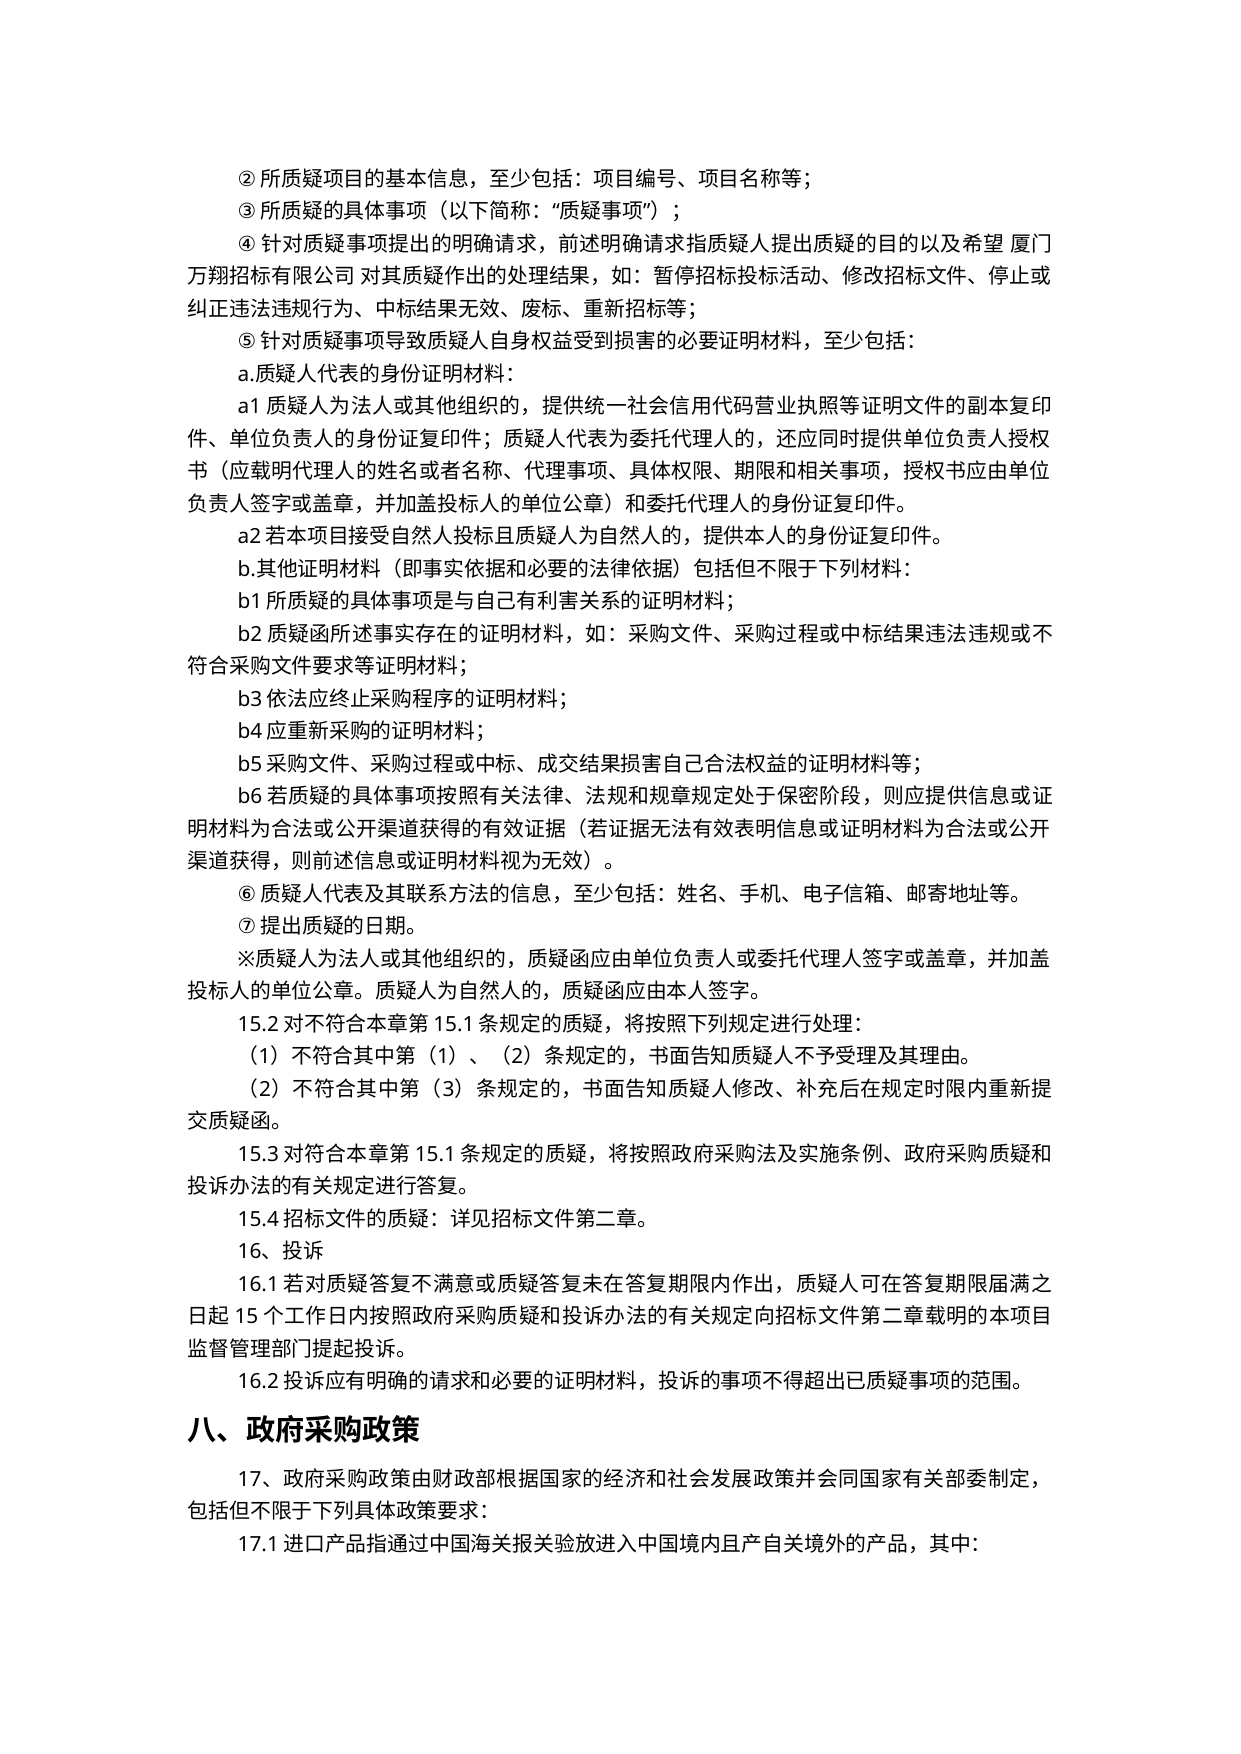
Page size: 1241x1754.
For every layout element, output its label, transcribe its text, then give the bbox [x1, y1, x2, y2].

text 17.1进口产品指通过中国海关报关验放进入中国境内且产自关境外的产品，其中： [187, 1527, 1053, 1559]
text b.其他证明材料（即事实依据和必要的法律依据）包括但不限于下列材料： [187, 552, 1053, 584]
text b6若质疑的具体事项按照有关法律、法规和规章规定处于保密阶段，则应提供信息或证明材料为合法或公开渠道获得的有效证据（若证据无法有效表明信息或证明材料为合法或公开渠道获得，则前述信息或证明材料视为无效）。 [187, 779, 1053, 877]
text b5采购文件、采购过程或中标、成交结果损害自己合法权益的证明材料等； [187, 747, 1053, 779]
text ③所质疑的具体事项（以下简称：“质疑事项”）； [187, 194, 1053, 227]
text （2）不符合其中第（3）条规定的，书面告知质疑人修改、补充后在规定时限内重新提交质疑函。 [187, 1072, 1053, 1137]
text b1所质疑的具体事项是与自己有利害关系的证明材料； [187, 584, 1053, 617]
text a1质疑人为法人或其他组织的，提供统一社会信用代码营业执照等证明文件的副本复印件、单位负责人的身份证复印件；质疑人代表为委托代理人的，还应同时提供单位负责人授权书（应载明代理人的姓名或者名称、代理事项、具体权限、期限和相关事项，授权书应由单位负责人签字或盖章，并加盖投标人的单位公章）和委托代理人的身份证复印件。 [187, 389, 1053, 519]
text 八、政府采购政策 [187, 1397, 1053, 1462]
text 15.3对符合本章第15.1条规定的质疑，将按照政府采购法及实施条例、政府采购质疑和投诉办法的有关规定进行答复。 [187, 1137, 1053, 1202]
text ②所质疑项目的基本信息，至少包括：项目编号、项目名称等； [187, 162, 1053, 194]
text ⑤针对质疑事项导致质疑人自身权益受到损害的必要证明材料，至少包括： [187, 324, 1053, 357]
text 16、投诉 [187, 1234, 1053, 1267]
text ⑥质疑人代表及其联系方法的信息，至少包括：姓名、手机、电子信箱、邮寄地址等。 [187, 877, 1053, 909]
text 15.4招标文件的质疑：详见招标文件第二章。 [187, 1202, 1053, 1234]
text a.质疑人代表的身份证明材料： [187, 357, 1053, 389]
text （1）不符合其中第（1）、（2）条规定的，书面告知质疑人不予受理及其理由。 [187, 1039, 1053, 1072]
text b2质疑函所述事实存在的证明材料，如：采购文件、采购过程或中标结果违法违规或不符合采购文件要求等证明材料； [187, 617, 1053, 682]
text ④针对质疑事项提出的明确请求，前述明确请求指质疑人提出质疑的目的以及希望 厦门万翔招标有限公司 对其质疑作出的处理结果，如：暂停招标投标活动、修改招标文件、停止或纠正违法违规行为、中标结果无效、废标、重新招标等； [187, 227, 1053, 324]
text 15.2对不符合本章第15.1条规定的质疑，将按照下列规定进行处理： [187, 1007, 1053, 1039]
text b3依法应终止采购程序的证明材料； [187, 682, 1053, 714]
text ⑦提出质疑的日期。 [187, 909, 1053, 942]
text 16.1若对质疑答复不满意或质疑答复未在答复期限内作出，质疑人可在答复期限届满之日起15个工作日内按照政府采购质疑和投诉办法的有关规定向招标文件第二章载明的本项目监督管理部门提起投诉。 [187, 1267, 1053, 1364]
text b4应重新采购的证明材料； [187, 714, 1053, 747]
text 17、政府采购政策由财政部根据国家的经济和社会发展政策并会同国家有关部委制定，包括但不限于下列具体政策要求： [187, 1462, 1053, 1527]
text a2若本项目接受自然人投标且质疑人为自然人的，提供本人的身份证复印件。 [187, 519, 1053, 552]
text ※质疑人为法人或其他组织的，质疑函应由单位负责人或委托代理人签字或盖章，并加盖投标人的单位公章。质疑人为自然人的，质疑函应由本人签字。 [187, 942, 1053, 1007]
text 16.2投诉应有明确的请求和必要的证明材料，投诉的事项不得超出已质疑事项的范围。 [187, 1364, 1053, 1397]
